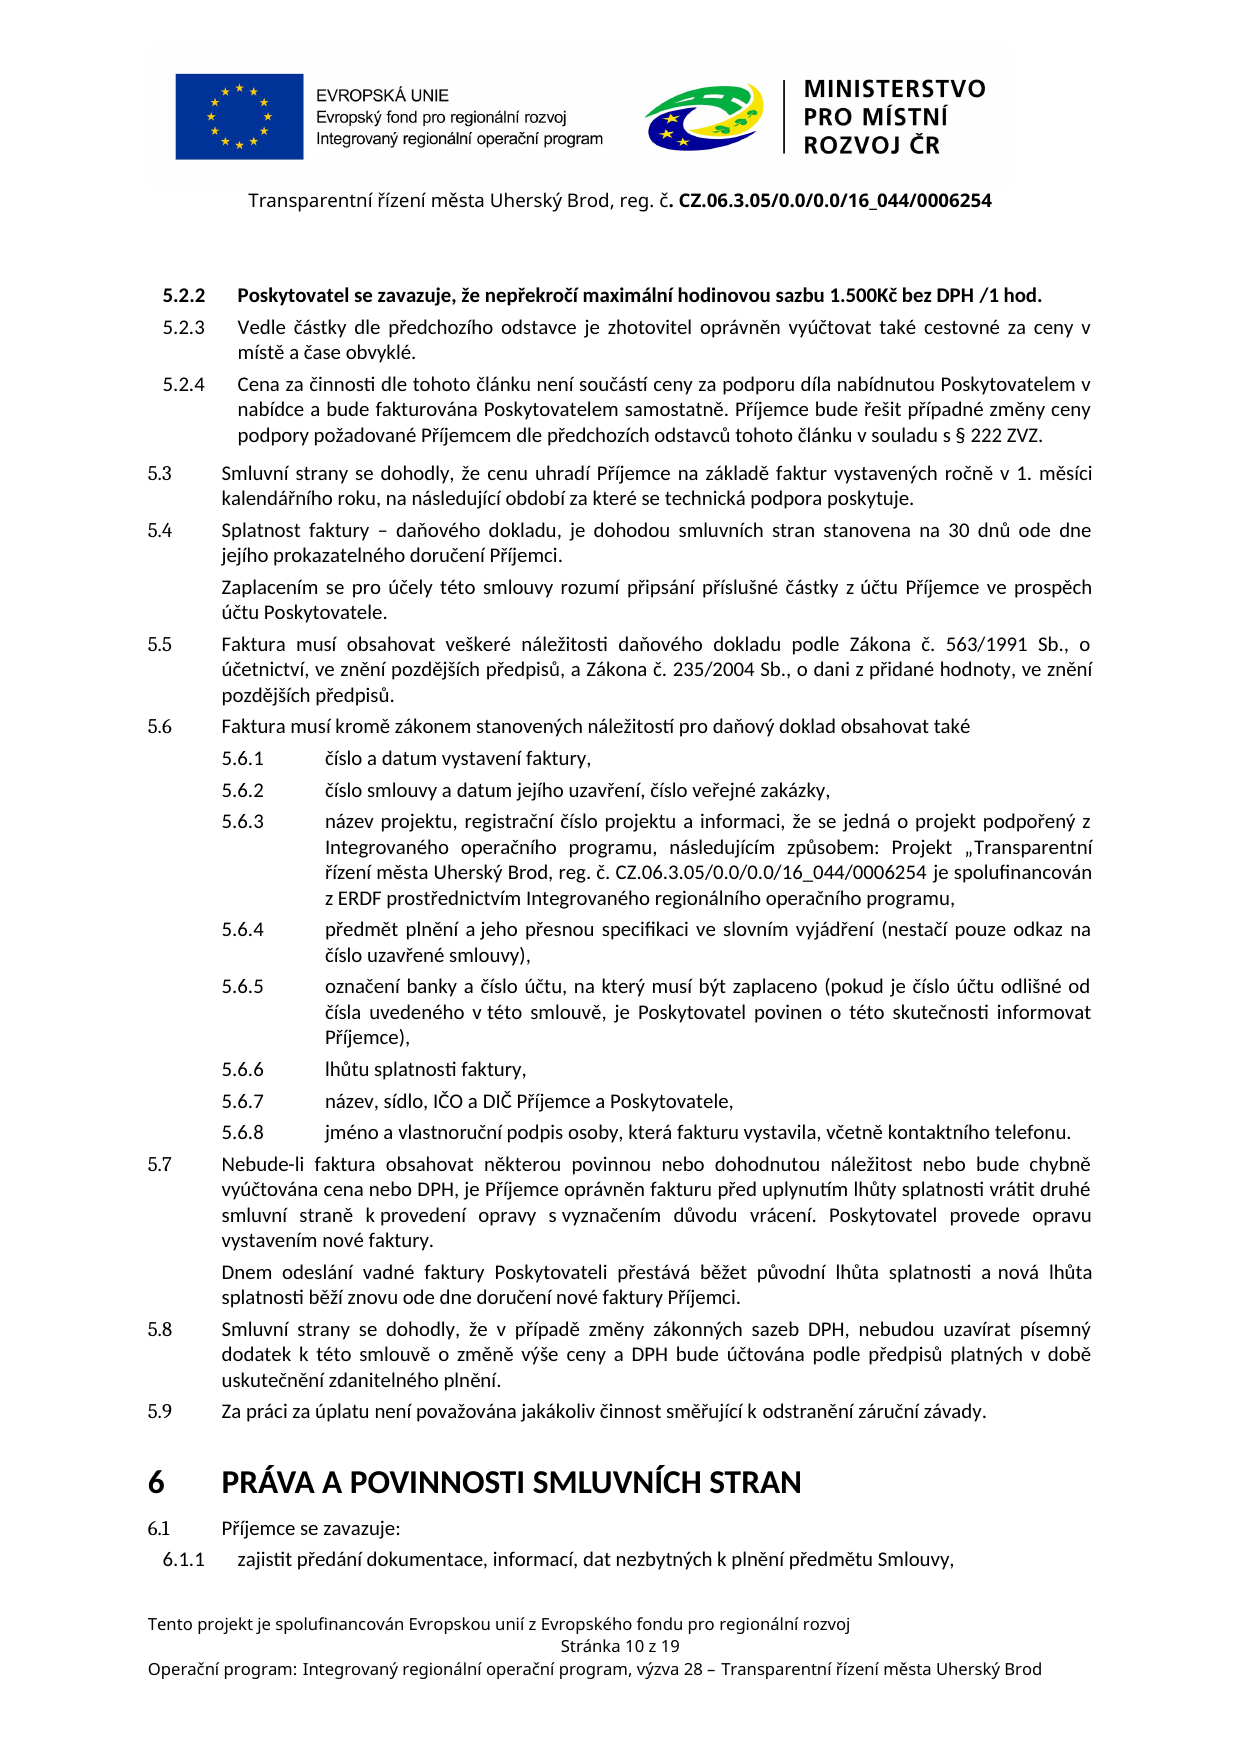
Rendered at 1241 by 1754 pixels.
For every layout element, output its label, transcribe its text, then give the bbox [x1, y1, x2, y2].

subtitle lhůtu splatnosti faktury, [221, 1056, 1093, 1082]
picture [147, 44, 1013, 188]
subtitle Faktura musí kromě zákonem stanovených náležitostí pro daňový doklad obsahovat také [148, 714, 1093, 739]
subtitle Dnem odeslání vadné faktury Poskytovateli přestává běžet původní lhůta splatnosti a nová lhůta splatnosti běží znovu ode dne doručení nové faktury Příjemci. [221, 1259, 1093, 1310]
subtitle Faktura musí obsahovat veškeré náležitosti daňového dokladu podle Zákona č. 563/1991 Sb., o účetnictví, ve znění pozdějších předpisů, a Zákona č. 235/2004 Sb., o dani z přidané hodnoty, ve znění pozdějších předpisů. [148, 631, 1093, 707]
subtitle název projektu, registrační číslo projektu a informaci, že se jedná o projekt podpořený z Integrovaného operačního programu, následujícím způsobem: Projekt „Transparentní řízení města Uherský Brod, reg. č. CZ.06.3.05/0.0/0.0/16_044/0006254 je spolufinancován z ERDF prostřednictvím Integrovaného regionálního operačního programu, [221, 809, 1093, 910]
subtitle Za práci za úplatu není považována jakákoliv činnost směřující k odstranění záruční závady. [148, 1399, 1093, 1424]
subtitle Práva a povinnosti smluvních stran [148, 1462, 1093, 1502]
subtitle Nebude-li faktura obsahovat některou povinnou nebo dohodnutou náležitost nebo bude chybně vyúčtována cena nebo DPH, je Příjemce oprávněn fakturu před uplynutím lhůty splatnosti vrátit druhé smluvní straně k provedení opravy s vyznačením důvodu vrácení. Poskytovatel provede opravu vystavením nové faktury. [148, 1151, 1093, 1253]
subtitle Vedle částky dle předchozího odstavce je zhotovitel oprávněn vyúčtovat také cestovné za ceny v místě a čase obvyklé. [162, 314, 1093, 365]
subtitle označení banky a číslo účtu, na který musí být zaplaceno (pokud je číslo účtu odlišné od čísla uvedeného v této smlouvě, je Poskytovatel povinen o této skutečnosti informovat Příjemce), [221, 974, 1093, 1050]
subtitle zajistit předání dokumentace, informací, dat nezbytných k plnění předmětu Smlouvy, [162, 1546, 1093, 1572]
subtitle Zaplacením se pro účely této smlouvy rozumí připsání příslušné částky z účtu Příjemce ve prospěch účtu Poskytovatele. [221, 574, 1093, 625]
subtitle číslo a datum vystavení faktury, [221, 745, 1093, 771]
subtitle Cena za činnosti dle tohoto článku není součástí ceny za podporu díla nabídnutou Poskytovatelem v nabídce a bude fakturována Poskytovatelem samostatně. Příjemce bude řešit případné změny ceny podpory požadované Příjemcem dle předchozích odstavců tohoto článku v souladu s § 222 ZVZ. [162, 371, 1093, 447]
subtitle název, sídlo, IČO a DIČ Příjemce a Poskytovatele, [221, 1088, 1093, 1113]
subtitle Smluvní strany se dohodly, že cenu uhradí Příjemce na základě faktur vystavených ročně v 1. měsíci kalendářního roku, na následující období za které se technická podpora poskytuje. [148, 460, 1093, 511]
subtitle jméno a vlastnoruční podpis osoby, která fakturu vystavila, včetně kontaktního telefonu. [221, 1119, 1093, 1145]
subtitle Příjemce se zavazuje: [148, 1515, 1093, 1540]
subtitle číslo smlouvy a datum jejího uzavření, číslo veřejné zakázky, [221, 777, 1093, 802]
subtitle Smluvní strany se dohodly, že v případě změny zákonných sazeb DPH, nebudou uzavírat písemný dodatek k této smlouvě o změně výše ceny a DPH bude účtována podle předpisů platných v době uskutečnění zdanitelného plnění. [148, 1316, 1093, 1392]
subtitle Poskytovatel se zavazuje, že nepřekročí maximální hodinovou sazbu 1.500Kč bez DPH /1 hod. [162, 282, 1093, 308]
subtitle předmět plnění a jeho přesnou specifikaci ve slovním vyjádření (nestačí pouze odkaz na číslo uzavřené smlouvy), [221, 917, 1093, 967]
subtitle Splatnost faktury – daňového dokladu, je dohodou smluvních stran stanovena na 30 dnů ode dne jejího prokazatelného doručení Příjemci. [148, 517, 1093, 568]
